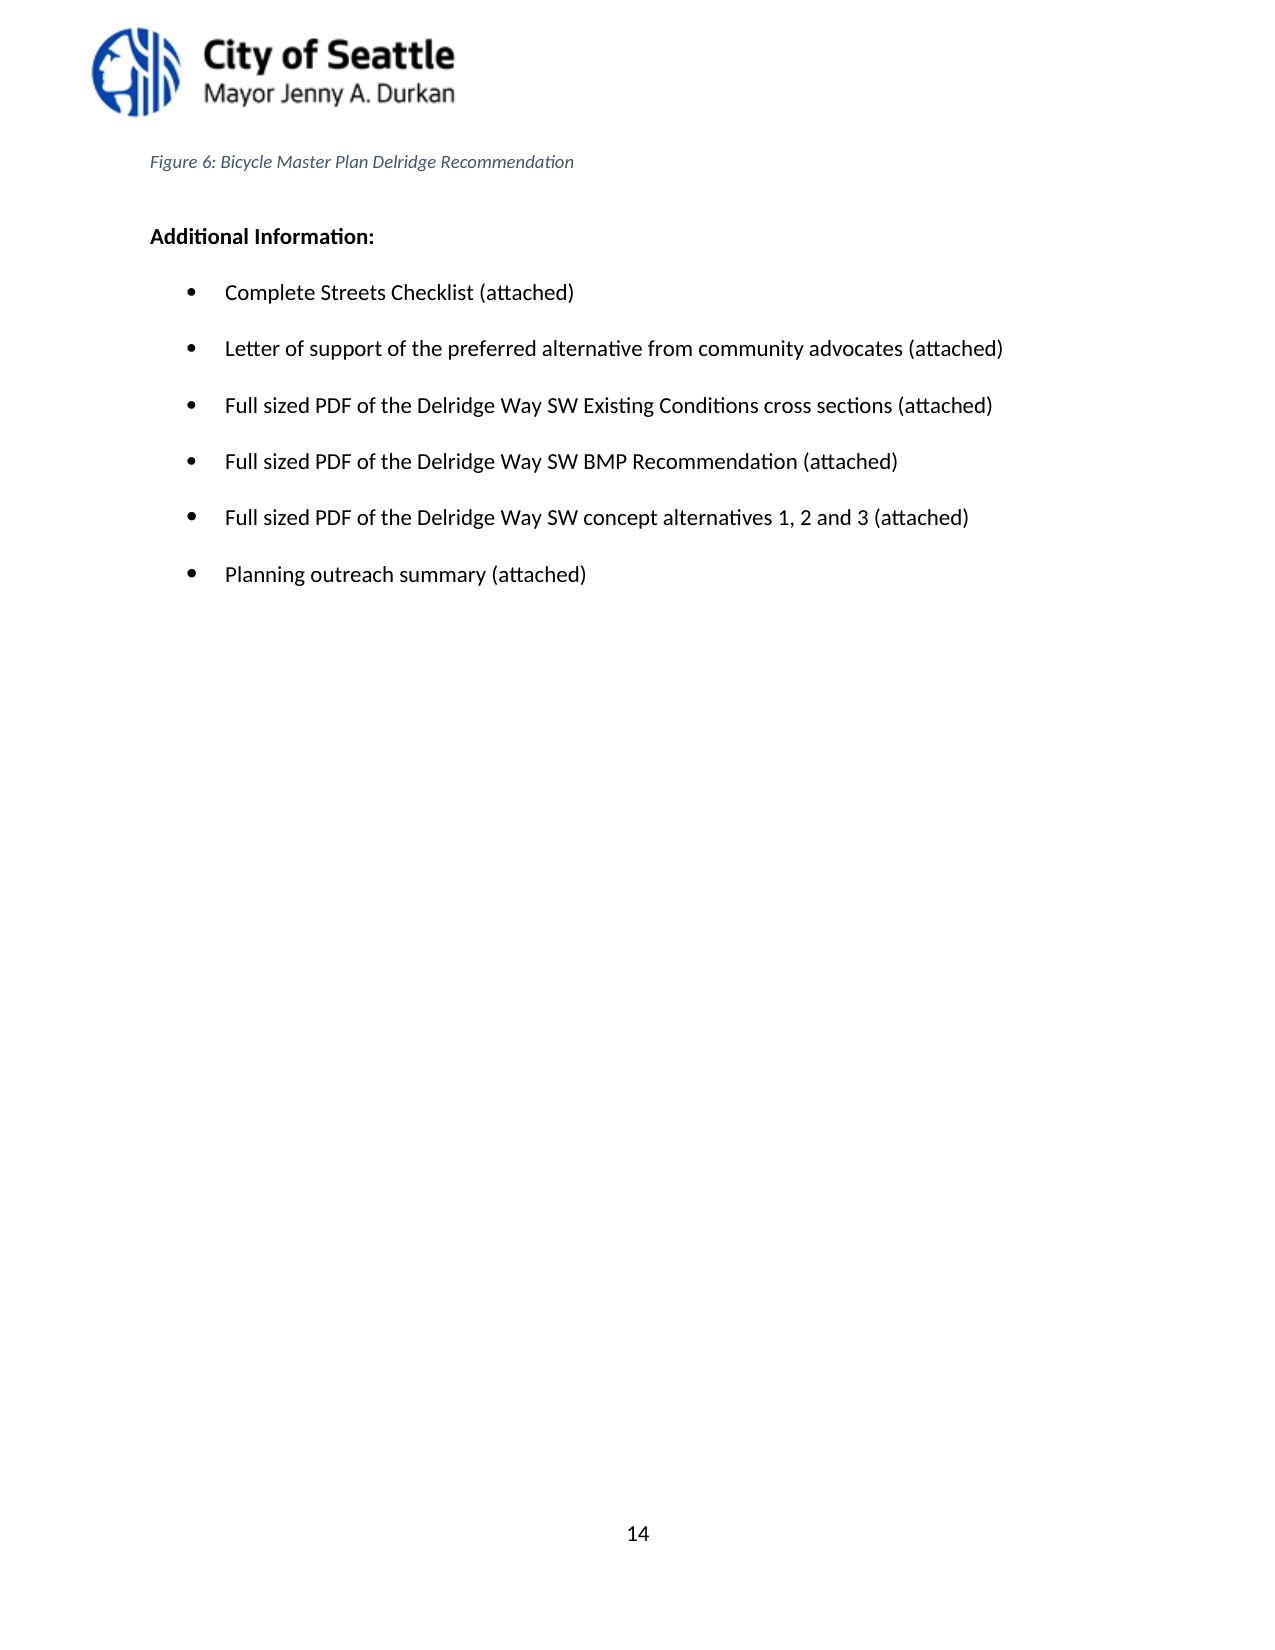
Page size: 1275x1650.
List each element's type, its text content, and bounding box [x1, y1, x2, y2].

list Planning outreach summary (attached) [187, 560, 1125, 588]
text Additional Information: [150, 222, 1125, 250]
list Full sized PDF of the Delridge Way SW Existing Conditions cross sections (attached) [187, 391, 1125, 419]
list Full sized PDF of the Delridge Way SW concept alternatives 1, 2 and 3 (attached) [187, 503, 1125, 531]
list Full sized PDF of the Delridge Way SW BMP Recommendation (attached) [187, 447, 1125, 475]
list Letter of support of the preferred alternative from community advocates (attached) [187, 334, 1125, 363]
list Complete Streets Checklist (attached) [187, 278, 1125, 306]
picture [89, 17, 462, 121]
